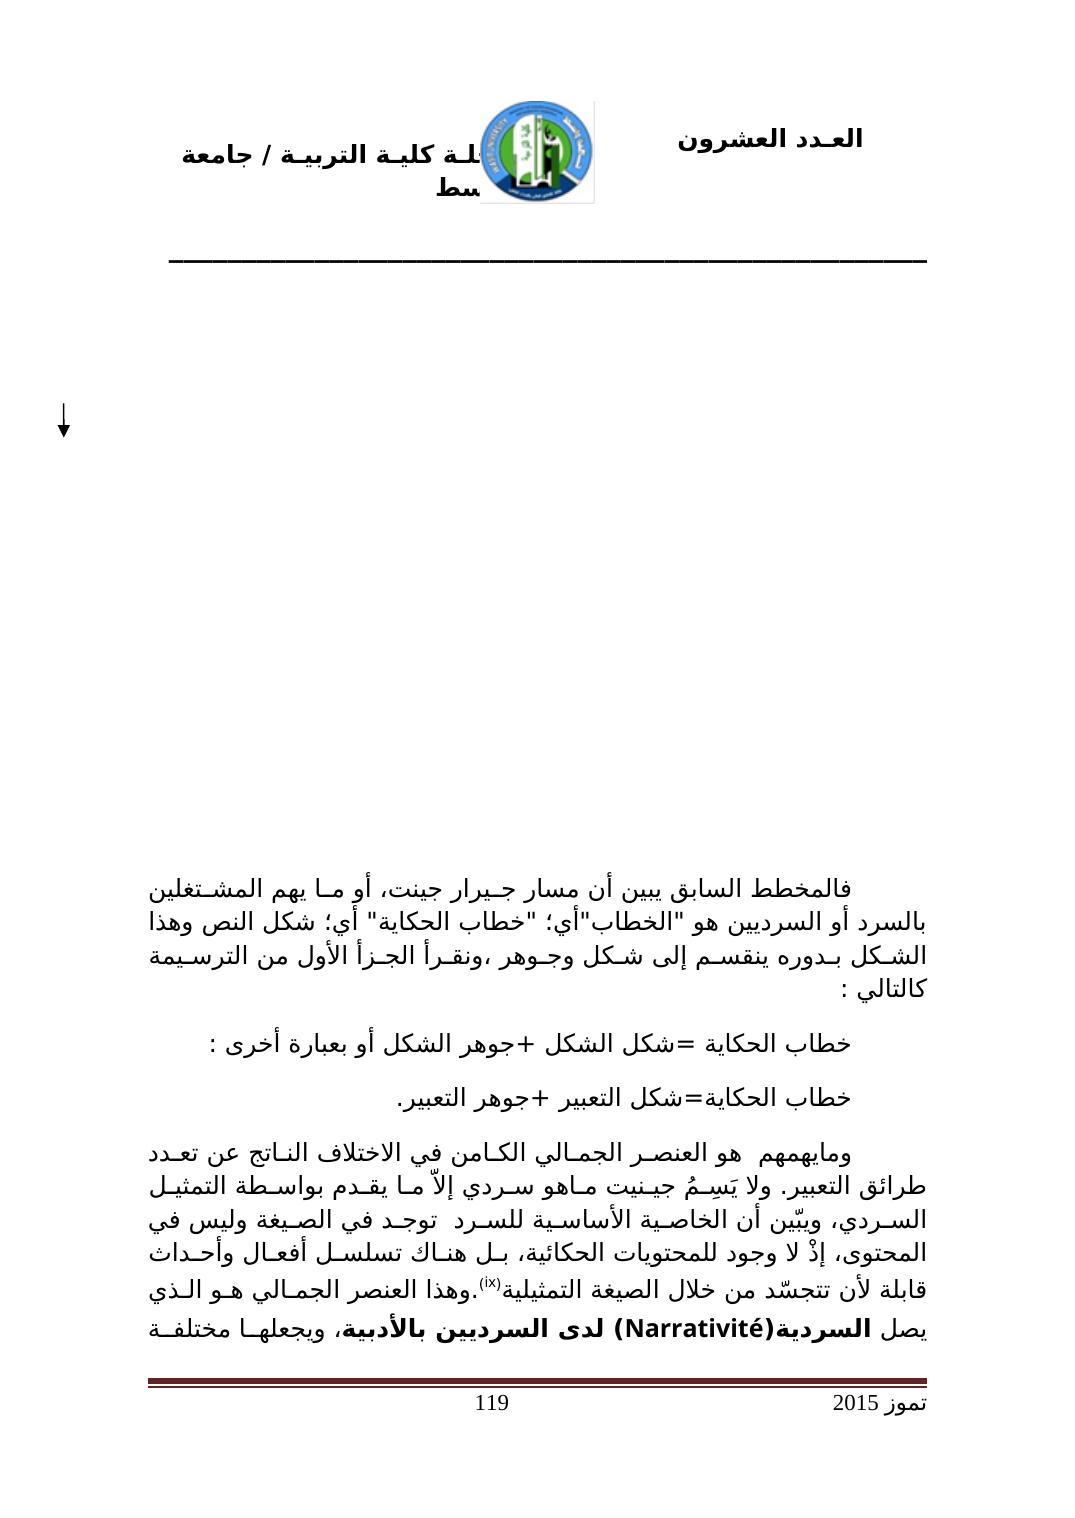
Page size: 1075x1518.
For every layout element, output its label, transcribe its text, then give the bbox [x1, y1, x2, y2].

text خطاب الحكاية =شكل الشكل +جوهر الشكل أو بعبارة أخرى : [148, 1029, 927, 1058]
text خطاب الحكاية=شكل التعبير +جوهر التعبير. [148, 1083, 927, 1113]
picture [479, 101, 595, 205]
text فالمخطط السابق يبين أن مسار جيرار جينت، أو ما يهم المشتغلين بالسرد أو السرديين هو "الخطاب"أي؛ "خطاب الحكاية" أي؛ شكل النص وهذا الشكل بدوره ينقسم إلى شكل وجوهر ،ونقرأ الجزأ الأول من الترسيمة كالتالي : [148, 874, 927, 1004]
